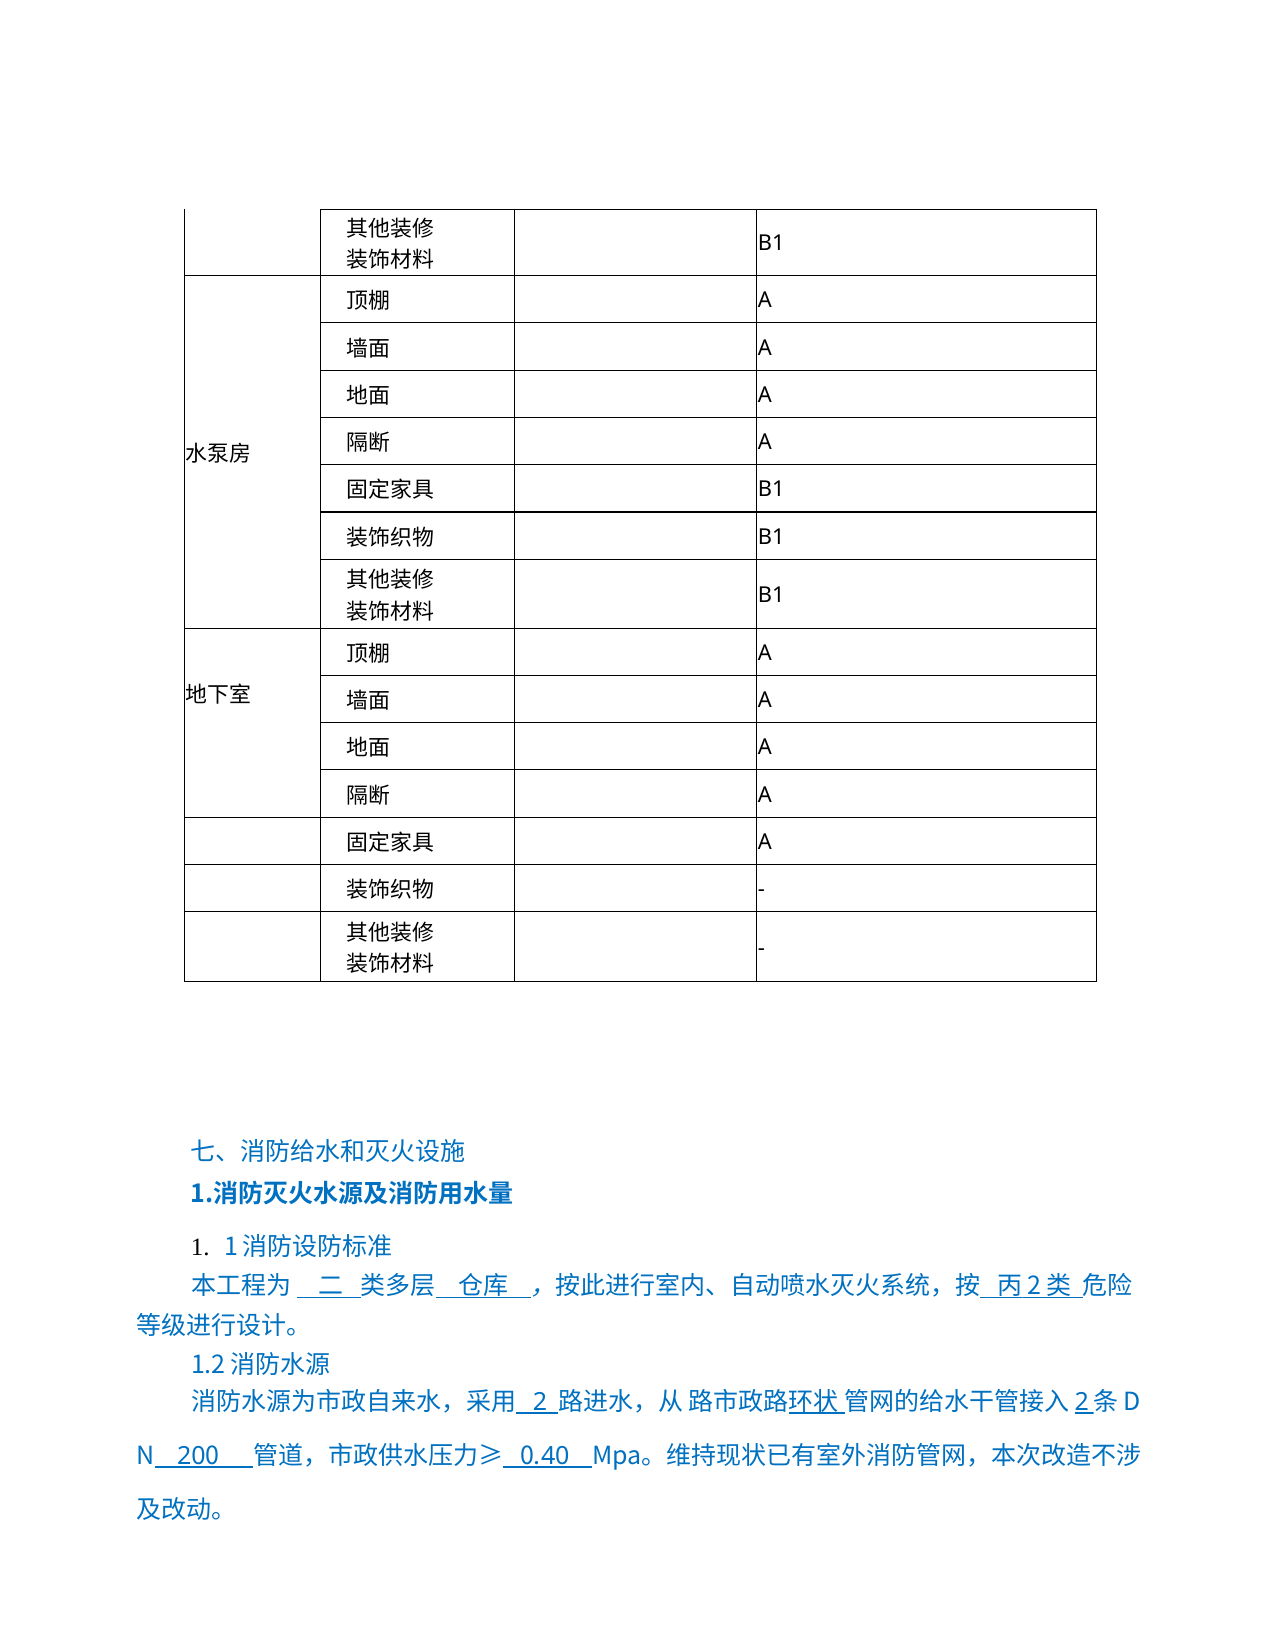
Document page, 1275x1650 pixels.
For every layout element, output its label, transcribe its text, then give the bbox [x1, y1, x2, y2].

table_cell A [757, 676, 1096, 722]
table_cell B1 [757, 560, 1096, 627]
table_cell 顶棚 [321, 276, 514, 322]
table_cell [515, 560, 756, 627]
text 消防水源为市政自来水，采用 2 路进水，从 路市政路环状 管网的给水干管接入2条DN 200 管道，市政供水压力≥ 0.40 Mpa。维持现状已有室外消防管网，本次改造不涉及改动。 [136, 1381, 1145, 1526]
table_cell 隔断 [321, 418, 514, 464]
table_cell 固定家具 [321, 818, 514, 864]
table_cell B1 [757, 465, 1096, 511]
table_cell [515, 770, 756, 817]
table_cell 墙面 [321, 676, 514, 722]
table_cell [515, 371, 756, 417]
text 本工程为 二 类多层 仓库 ，按此进行室内、自动喷水灭火系统，按 丙2类 危险等级进行设计。 [136, 1262, 1145, 1341]
table_cell - [757, 865, 1096, 911]
table_cell A [757, 276, 1096, 322]
table_cell [515, 513, 756, 559]
table_cell 其他装修 装饰材料 [321, 912, 514, 981]
table_cell 隔断 [321, 770, 514, 817]
table_cell 地面 [321, 723, 514, 769]
table_cell [185, 865, 320, 911]
table_cell 墙面 [321, 323, 514, 369]
table_cell A [757, 770, 1096, 817]
table_cell [515, 276, 756, 322]
table_cell [515, 418, 756, 464]
table_cell 顶棚 [321, 629, 514, 675]
table_cell [515, 629, 756, 675]
table_cell A [757, 818, 1096, 864]
table_cell [185, 818, 320, 864]
table_cell [515, 676, 756, 722]
table_cell [515, 818, 756, 864]
text 1.消防灭火水源及消防用水量 [191, 1174, 1145, 1210]
table_cell [515, 723, 756, 769]
table_cell 装饰织物 [321, 865, 514, 911]
table_cell B1 [757, 210, 1096, 275]
table_cell A [757, 371, 1096, 417]
table_cell 地下室 [185, 629, 320, 817]
table_cell A [757, 418, 1096, 464]
table_cell 其他装修 装饰材料 [321, 210, 514, 275]
table_cell [515, 210, 756, 275]
table_cell A [757, 723, 1096, 769]
text 1.2消防水源 [136, 1341, 1145, 1381]
table_cell [515, 912, 756, 981]
table_cell A [757, 323, 1096, 369]
table_cell 地面 [321, 371, 514, 417]
list 1消防设防标准 [136, 1223, 1145, 1262]
table_cell A [757, 629, 1096, 675]
table_cell - [757, 912, 1096, 981]
table_cell 其他装修 装饰材料 [321, 560, 514, 627]
table_cell 装饰织物 [321, 513, 514, 559]
table_cell B1 [757, 513, 1096, 559]
table_cell [185, 912, 320, 981]
text 七、消防给水和灭火设施 [136, 1132, 1145, 1168]
table_cell 水泵房 [185, 276, 320, 627]
table_cell [515, 323, 756, 369]
table_cell [515, 465, 756, 511]
table_cell [515, 865, 756, 911]
table_cell 固定家具 [321, 465, 514, 511]
